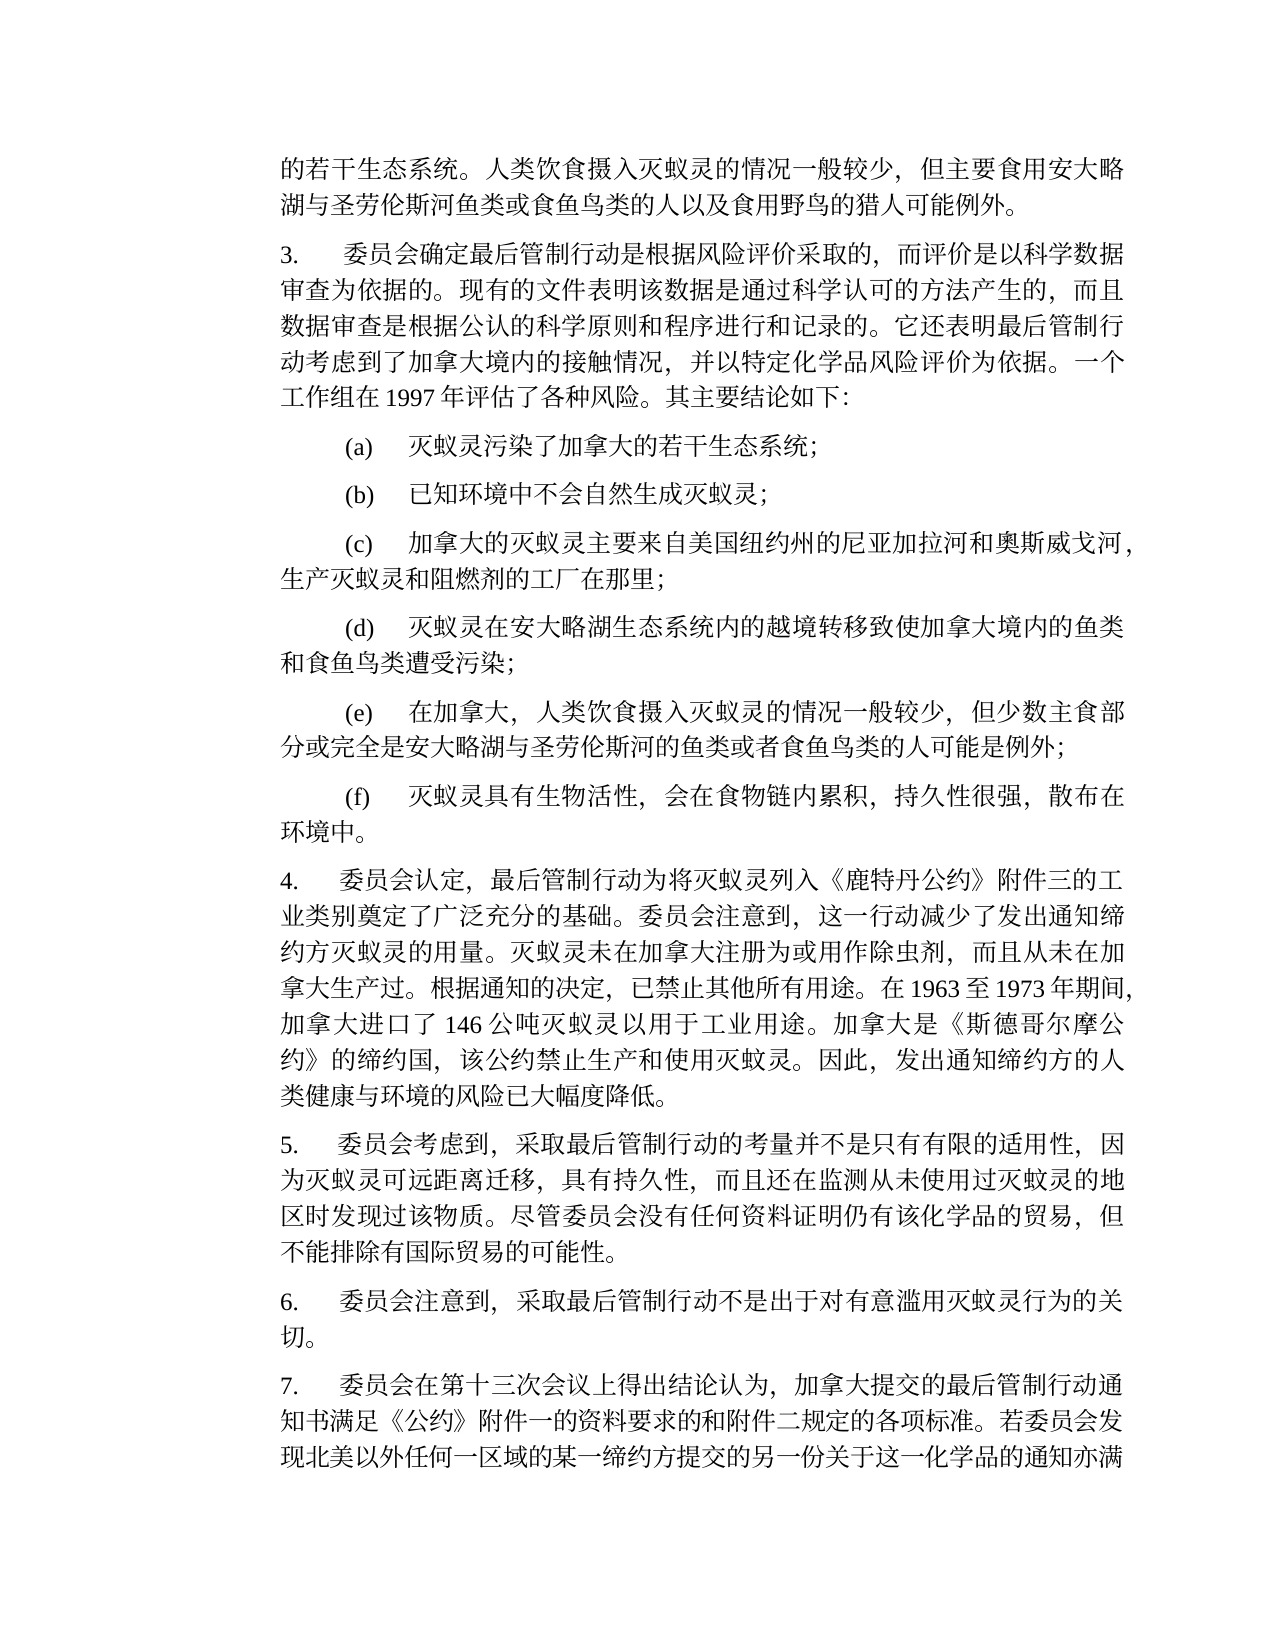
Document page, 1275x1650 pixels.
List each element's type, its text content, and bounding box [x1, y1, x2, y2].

list 加拿大的灭蚁灵主要来自美国纽约州的尼亚加拉河和奧斯威戈河，生产灭蚁灵和阻燃剂的工厂在那里； [280, 523, 1125, 595]
text 4. 委员会认定，最后管制行动为将灭蚁灵列入《鹿特丹公约》附件三的工业类别奠定了广泛充分的基础。委员会注意到，这一行动减少了发出通知缔约方灭蚁灵的用量。灭蚁灵未在加拿大注册为或用作除虫剂，而且从未在加拿大生产过。根据通知的决定，已禁止其他所有用途。在1963至1973年期间，加拿大进口了146公吨灭蚁灵以用于工业用途。加拿大是《斯德哥尔摩公约》的缔约国，该公约禁止生产和使用灭蚊灵。因此，发出通知缔约方的人类健康与环境的风险已大幅度降低。 [280, 861, 1125, 1112]
list 灭蚁灵污染了加拿大的若干生态系统； [280, 427, 1125, 462]
list 已知环境中不会自然生成灭蚁灵； [280, 475, 1125, 511]
text 6. 委员会注意到，采取最后管制行动不是出于对有意滥用灭蚊灵行为的关切。 [280, 1281, 1125, 1353]
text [280, 150, 1125, 222]
list 在加拿大，人类饮食摄入灭蚁灵的情况一般较少，但少数主食部分或完全是安大略湖与圣劳伦斯河的鱼类或者食鱼鸟类的人可能是例外； [280, 692, 1125, 764]
text 5. 委员会考虑到，采取最后管制行动的考量并不是只有有限的适用性，因为灭蚁灵可远距离迁移，具有持久性，而且还在监测从未使用过灭蚊灵的地区时发现过该物质。尽管委员会没有任何资料证明仍有该化学品的贸易，但不能排除有国际贸易的可能性。 [280, 1125, 1125, 1269]
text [280, 1366, 1125, 1473]
text 3. 委员会确定最后管制行动是根据风险评价采取的，而评价是以科学数据审查为依据的。现有的文件表明该数据是通过科学认可的方法产生的，而且数据审查是根据公认的科学原则和程序进行和记录的。它还表明最后管制行动考虑到了加拿大境内的接触情况，并以特定化学品风险评价为依据。一个工作组在1997年评估了各种风险。其主要结论如下： [280, 234, 1125, 414]
list 灭蚁灵在安大略湖生态系统内的越境转移致使加拿大境内的鱼类和食鱼鸟类遭受污染； [280, 608, 1125, 680]
list 灭蚁灵具有生物活性，会在食物链内累积，持久性很强，散布在环境中。 [280, 777, 1125, 848]
